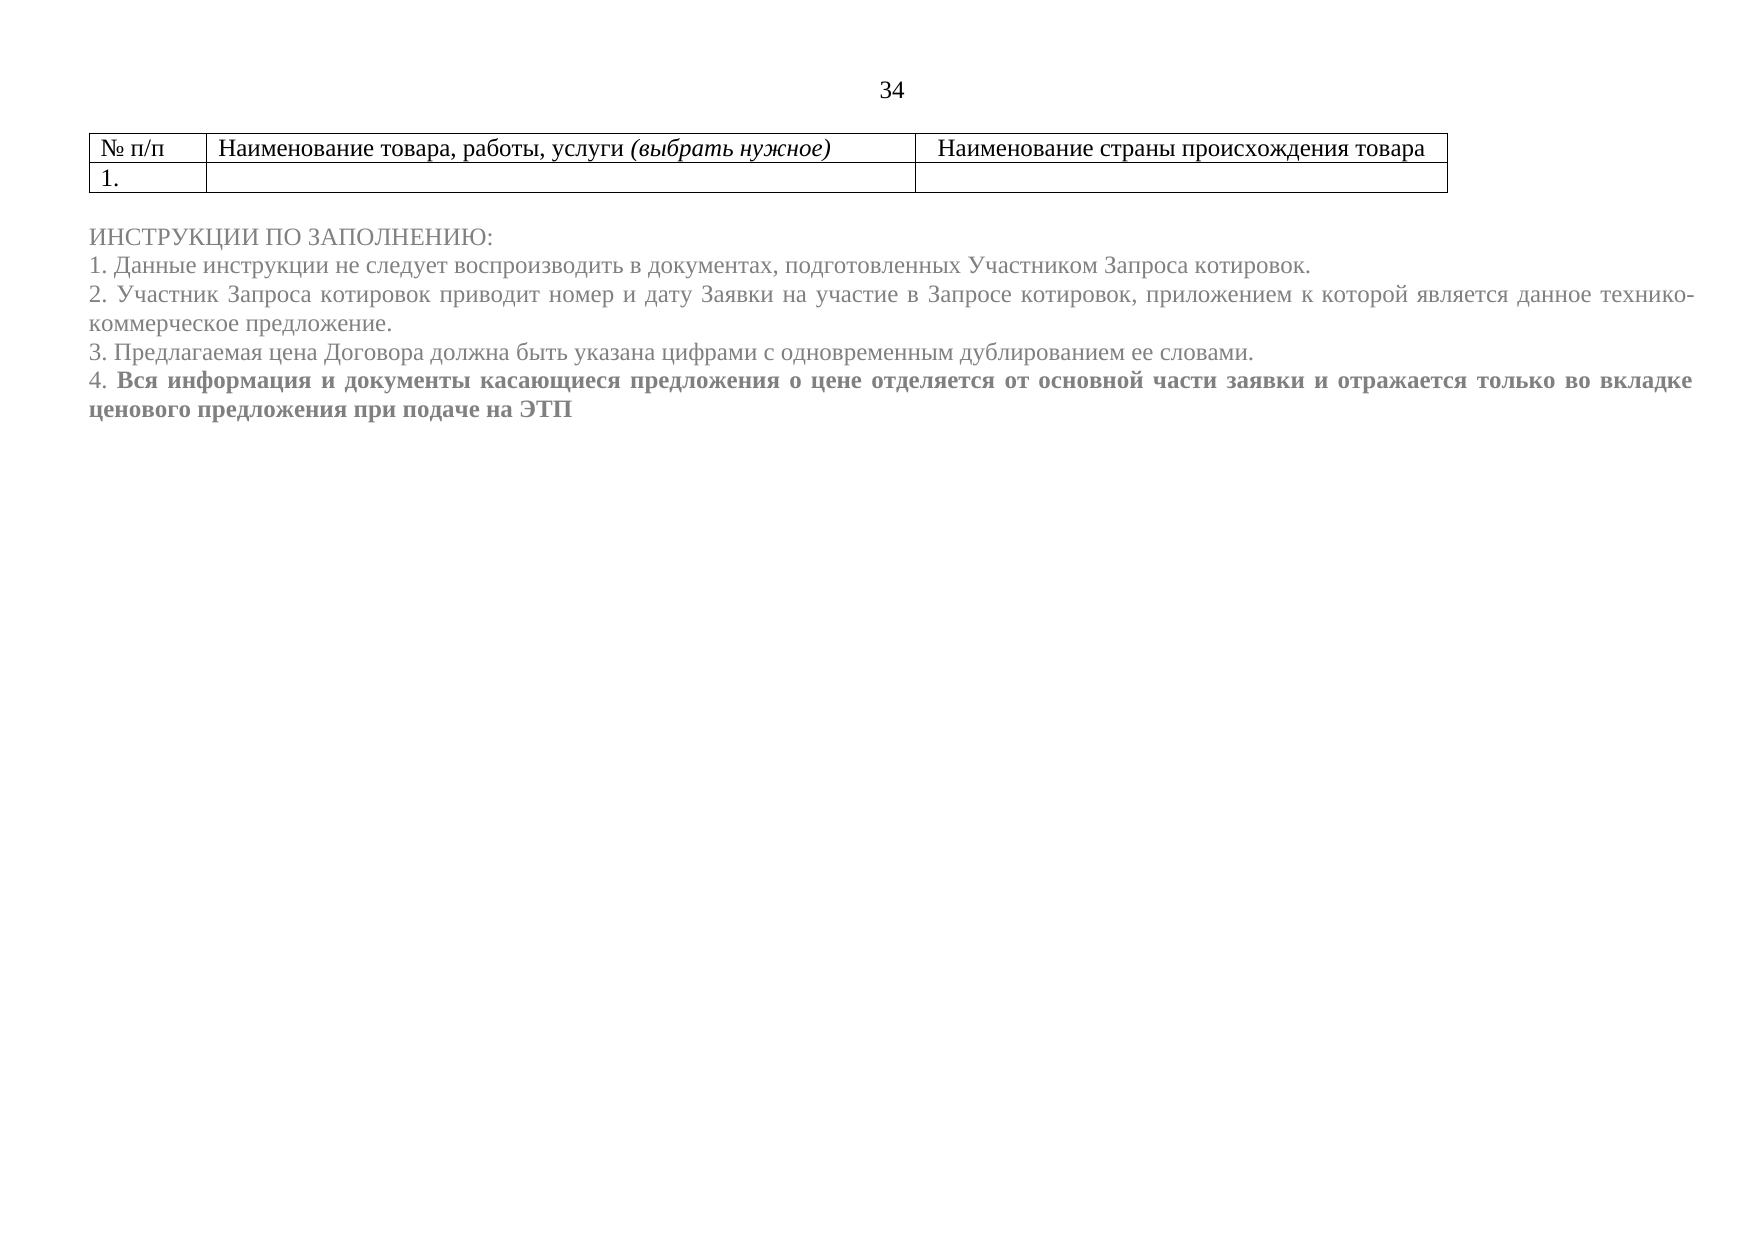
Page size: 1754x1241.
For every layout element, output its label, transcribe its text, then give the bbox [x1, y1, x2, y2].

text 1. Данные инструкции не следует воспроизводить в документах, подготовленных Участником Запроса котировок. [89, 251, 1695, 279]
table_header Наименование страны происхождения товара [916, 134, 1447, 162]
table_header Наименование товара, работы, услуги (выбрать нужное) [207, 134, 915, 162]
table_cell 1. [90, 163, 206, 192]
table_cell [916, 163, 1447, 192]
table_cell [207, 163, 915, 192]
text 4. Вся информация и документы касающиеся предложения о цене отделяется от основной части заявки и отражается только во вкладке ценового предложения при подаче на ЭТП [89, 366, 1695, 423]
text 3. Предлагаемая цена Договора должна быть указана цифрами с одновременным дублированием ее словами. [89, 337, 1695, 366]
text 2. Участник Запроса котировок приводит номер и дату Заявки на участие в Запросе котировок, приложением к которой является данное технико-коммерческое предложение. [89, 279, 1695, 337]
table_header № п/п [90, 134, 206, 162]
text ИНСТРУКЦИИ ПО ЗАПОЛНЕНИЮ: [89, 222, 1695, 251]
